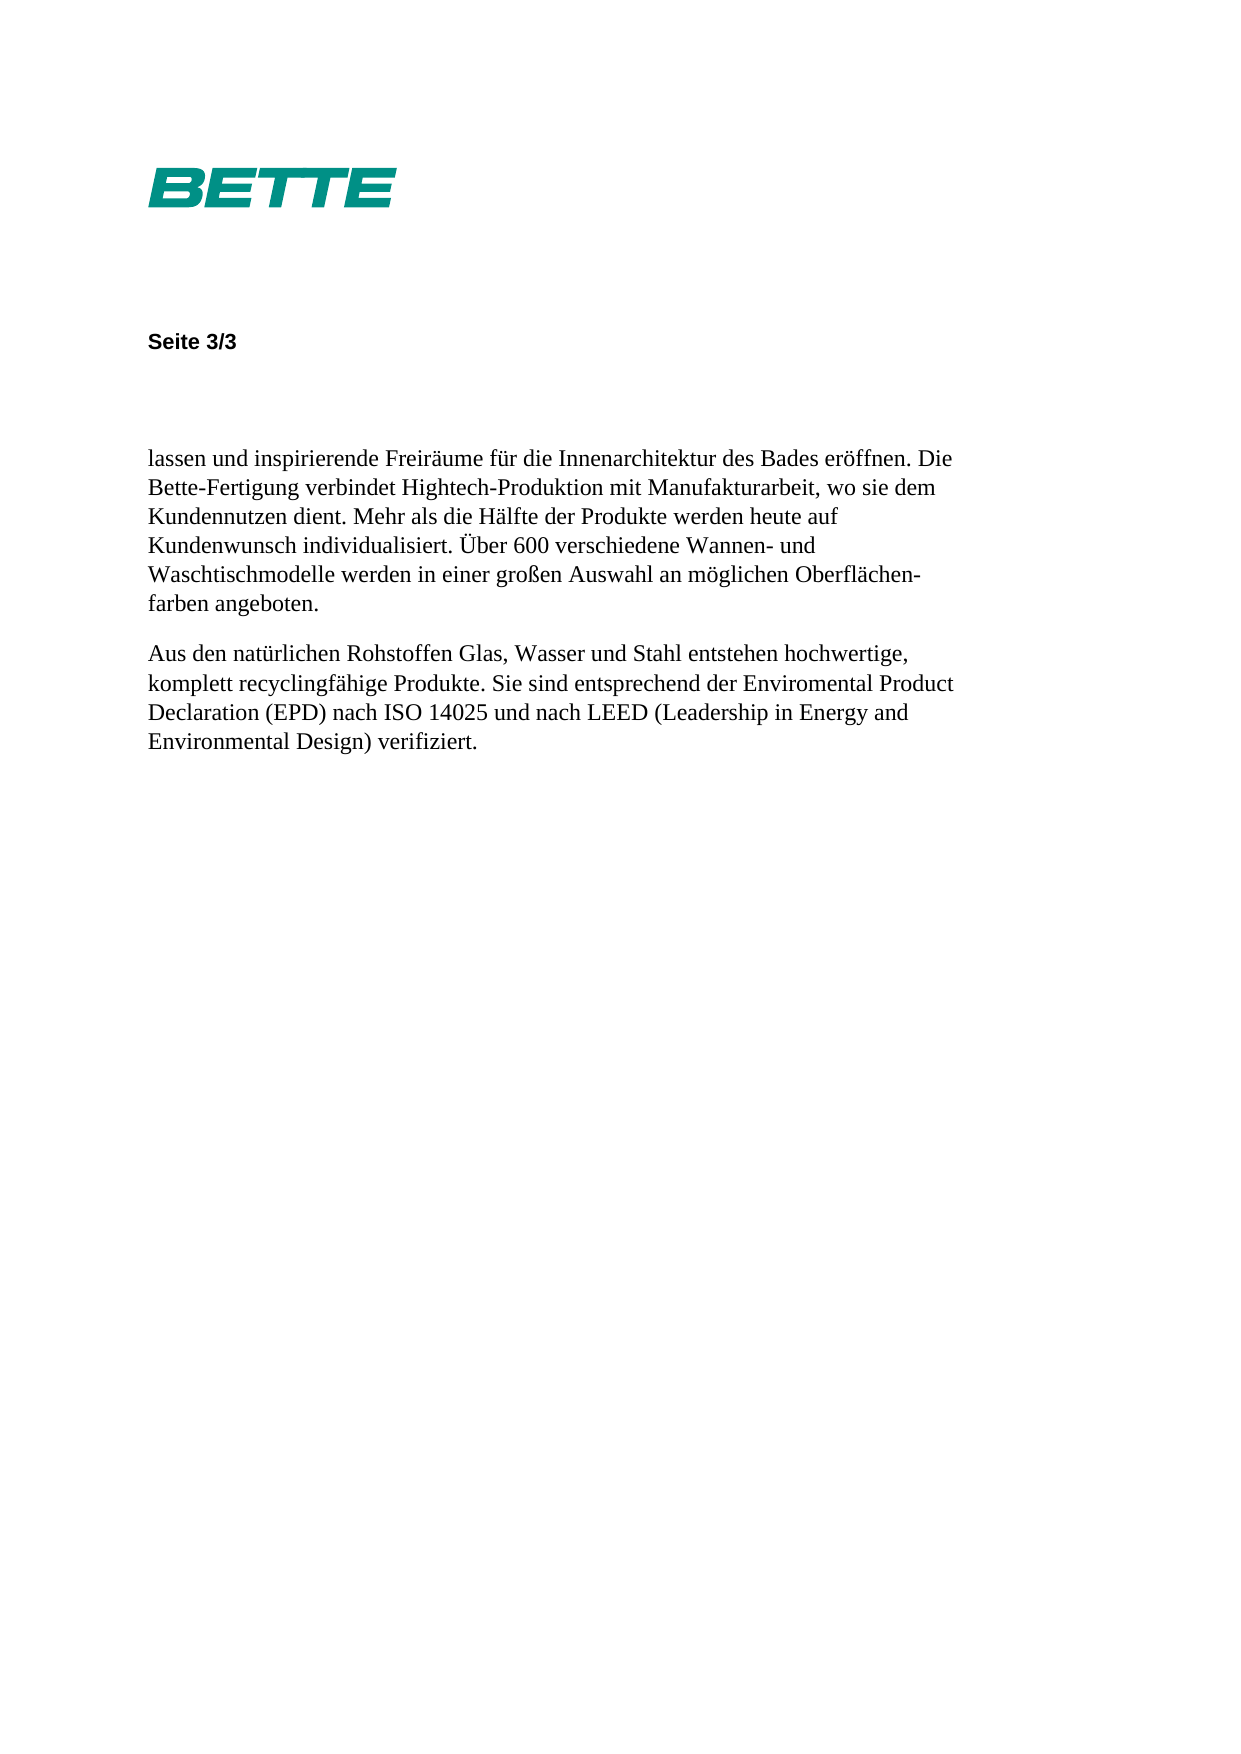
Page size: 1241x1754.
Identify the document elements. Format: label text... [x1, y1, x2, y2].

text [148, 443, 974, 618]
text Aus den natürlichen Rohstoffen Glas, Wasser und Stahl entstehen hochwertige, komplett recyclingfähige Produkte. Sie sind entsprechend der Enviromental Product Declaration (EPD) nach ISO 14025 und nach LEED (Leadership in Energy and Environmental Design) verifiziert. [148, 638, 974, 755]
